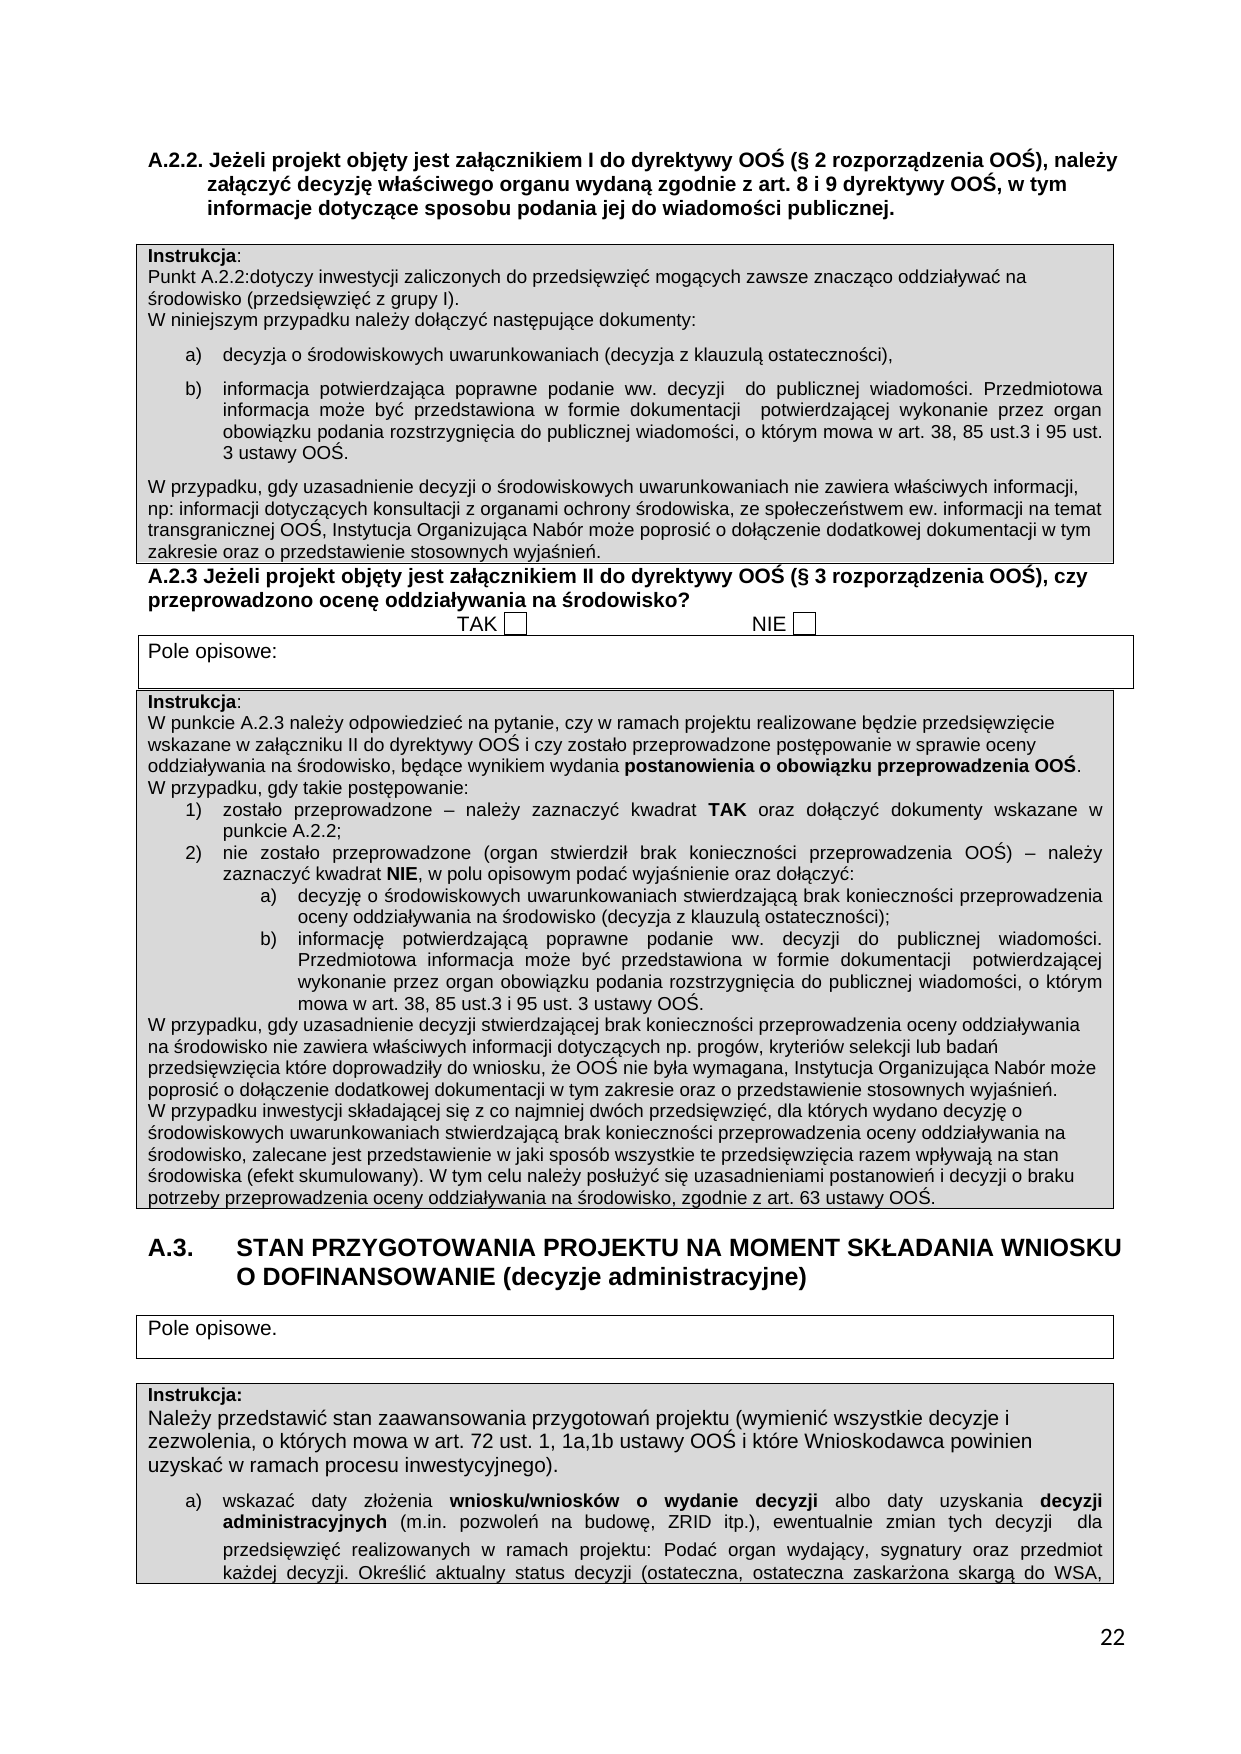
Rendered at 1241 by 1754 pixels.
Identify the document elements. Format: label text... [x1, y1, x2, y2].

table_header Instrukcja: Punkt A.2.2:dotyczy inwestycji zaliczonych do przedsięwzięć mogących zawsze znacząco oddziaływać na środowisko (przedsięwzięć z grupy I). W niniejszym przypadku należy dołączyć następujące dokumenty: decyzja o środowiskowych uwarunkowaniach (decyzja z klauzulą ostateczności), informacja potwierdzająca poprawne podanie ww. decyzji do publicznej wiadomości. Przedmiotowa informacja może być przedstawiona w formie dokumentacji potwierdzającej wykonanie przez organ obowiązku podania rozstrzygnięcia do publicznej wiadomości, o którym mowa w art. 38, 85 ust.3 i 95 ust. 3 ustawy OOŚ. W przypadku, gdy uzasadnienie decyzji o środowiskowych uwarunkowaniach nie zawiera właściwych informacji, np: informacji dotyczących konsultacji z organami ochrony środowiska, ze społeczeństwem ew. informacji na temat transgranicznej OOŚ, Instytucja Organizująca Nabór może poprosić o dołączenie dodatkowej dokumentacji w tym zakresie oraz o przedstawienie stosownych wyjaśnień. [137, 245, 1113, 562]
table_header Instrukcja: W punkcie A.2.3 należy odpowiedzieć na pytanie, czy w ramach projektu realizowane będzie przedsięwzięcie wskazane w załączniku II do dyrektywy OOŚ i czy zostało przeprowadzone postępowanie w sprawie oceny oddziaływania na środowisko, będące wynikiem wydania postanowienia o obowiązku przeprowadzenia OOŚ. W przypadku, gdy takie postępowanie: zostało przeprowadzone – należy zaznaczyć kwadrat TAK oraz dołączyć dokumenty wskazane w punkcie A.2.2; nie zostało przeprowadzone (organ stwierdził brak konieczności przeprowadzenia OOŚ) – należy zaznaczyć kwadrat NIE, w polu opisowym podać wyjaśnienie oraz dołączyć: decyzję o środowiskowych uwarunkowaniach stwierdzającą brak konieczności przeprowadzenia oceny oddziaływania na środowisko (decyzja z klauzulą ostateczności); informację potwierdzającą poprawne podanie ww. decyzji do publicznej wiadomości. Przedmiotowa informacja może być przedstawiona w formie dokumentacji potwierdzającej wykonanie przez organ obowiązku podania rozstrzygnięcia do publicznej wiadomości, o którym mowa w art. 38, 85 ust.3 i 95 ust. 3 ustawy OOŚ. W przypadku, gdy uzasadnienie decyzji stwierdzającej brak konieczności przeprowadzenia oceny oddziaływania na środowisko nie zawiera właściwych informacji dotyczących np. progów, kryteriów selekcji lub badań przedsięwzięcia które doprowadziły do wniosku, że OOŚ nie była wymagana, Instytucja Organizująca Nabór może poprosić o dołączenie dodatkowej dokumentacji w tym zakresie oraz o przedstawienie stosownych wyjaśnień. W przypadku inwestycji składającej się z co najmniej dwóch przedsięwzięć, dla których wydano decyzję o środowiskowych uwarunkowaniach stwierdzającą brak konieczności przeprowadzenia oceny oddziaływania na środowisko, zalecane jest przedstawienie w jaki sposób wszystkie te przedsięwzięcia razem wpływają na stan środowiska (efekt skumulowany). W tym celu należy posłużyć się uzasadnieniami postanowień i decyzji o braku potrzeby przeprowadzenia oceny oddziaływania na środowisko, zgodnie z art. 63 ustawy OOŚ. [137, 691, 1113, 1208]
text A.2.2. Jeżeli projekt objęty jest załącznikiem I do dyrektywy OOŚ (§ 2 rozporządzenia OOŚ), należy załączyć decyzję właściwego organu wydaną zgodnie z art. 8 i 9 dyrektywy OOŚ, w tym informacje dotyczące sposobu podania jej do wiadomości publicznej. [148, 148, 1125, 219]
text Pole opisowe: [139, 636, 1133, 662]
text A.2.3 Jeżeli projekt objęty jest załącznikiem II do dyrektywy OOŚ (§ 3 rozporządzenia OOŚ), czy przeprowadzono ocenę oddziaływania na środowisko? [148, 563, 1125, 611]
table_header Pole opisowe. [137, 1316, 1113, 1358]
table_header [137, 1384, 1113, 1583]
text A.3. STAN PRZYGOTOWANIA PROJEKTU NA MOMENT SKŁADANIA WNIOSKU O DOFINANSOWANIE (decyzje administracyjne) [148, 1233, 1125, 1291]
text TAK NIE [148, 611, 1125, 635]
